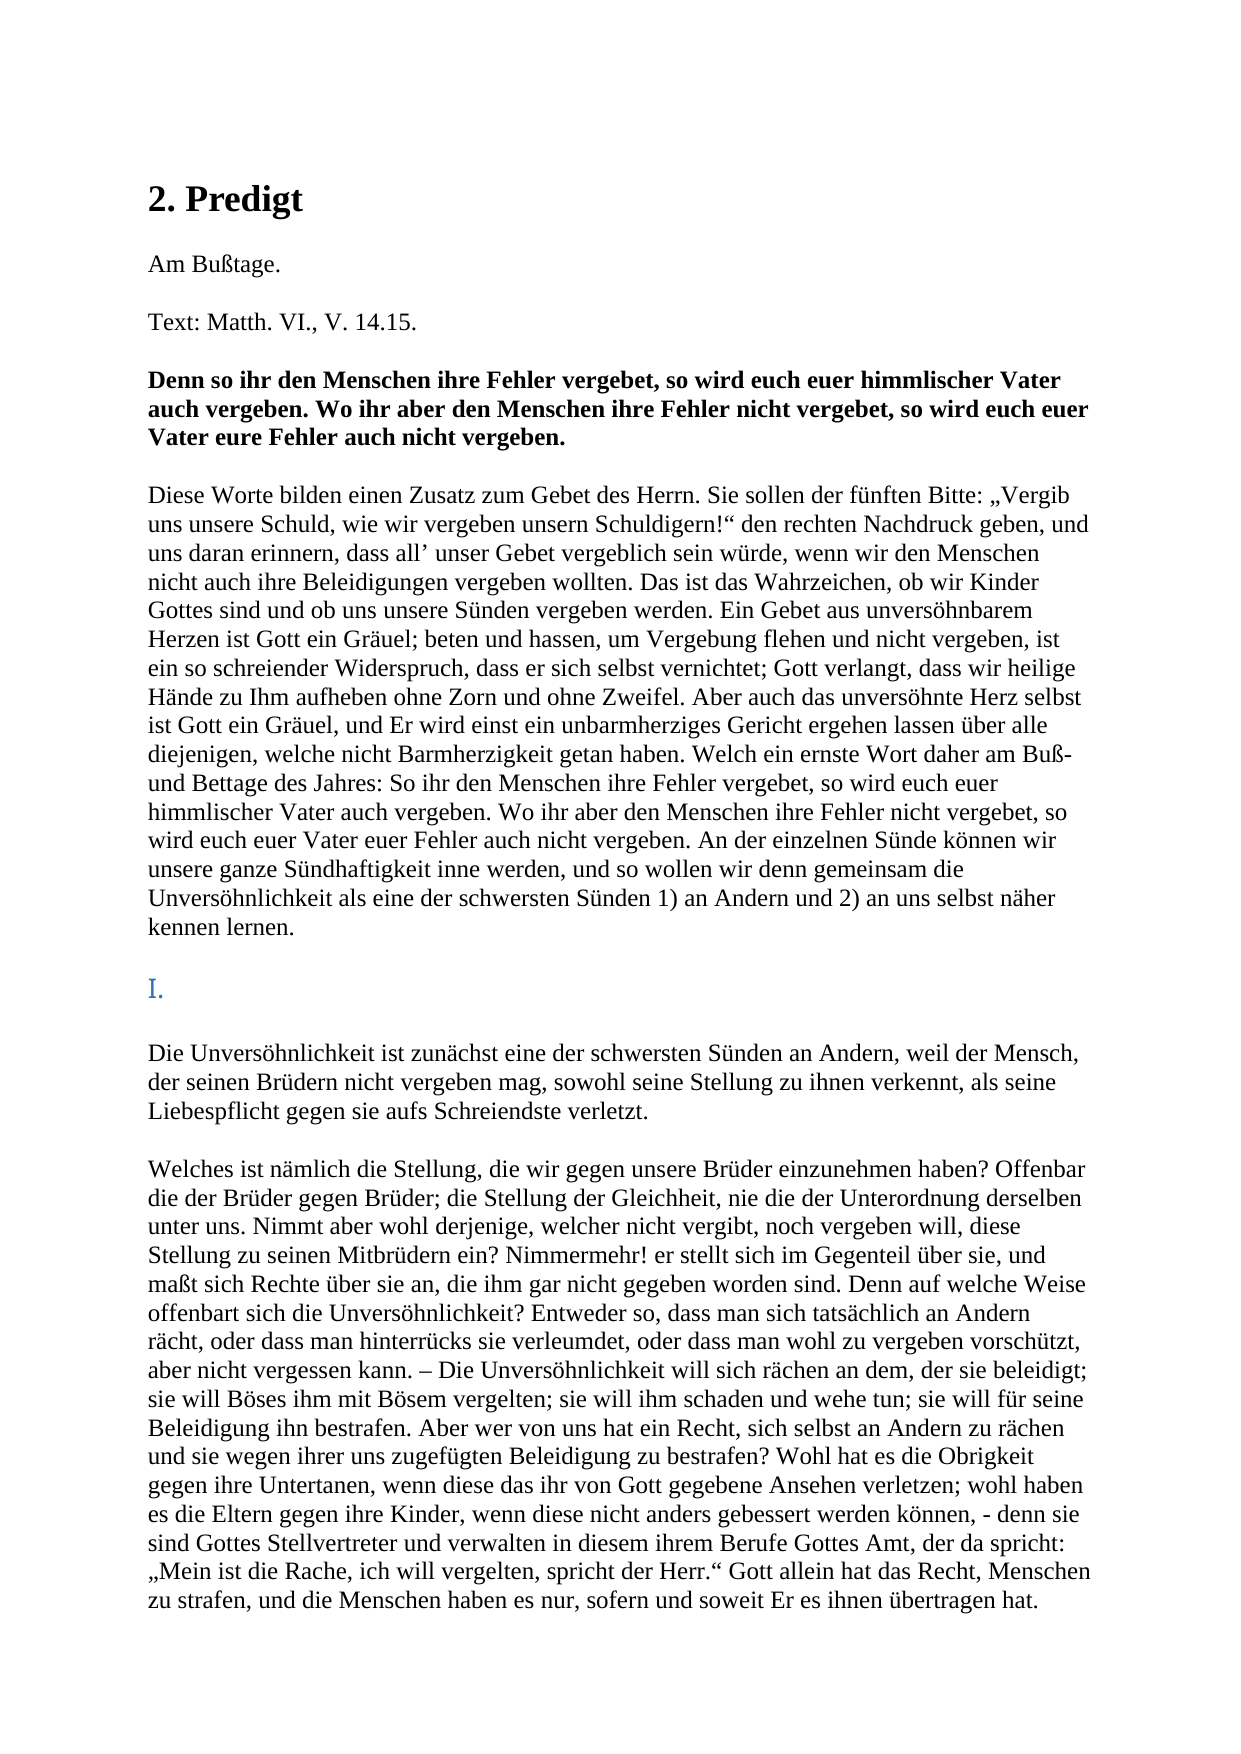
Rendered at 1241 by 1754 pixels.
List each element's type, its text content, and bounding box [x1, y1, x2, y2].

text I. [148, 969, 1093, 1006]
subtitle 2. Predigt [148, 177, 1093, 220]
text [148, 1154, 1093, 1614]
text Text: Matth. VI., V. 14.15. [148, 307, 1093, 336]
text Die Unversöhnlichkeit ist zunächst eine der schwersten Sünden an Andern, weil der Mensch, der seinen Brüdern nicht vergeben mag, sowohl seine Stellung zu ihnen verkennt, als seine Liebespflicht gegen sie aufs Schreiendste verletzt. [148, 1038, 1093, 1125]
text Am Bußtage. [148, 249, 1093, 278]
text Denn so ihr den Menschen ihre Fehler vergebet, so wird euch euer himmlischer Vater auch vergeben. Wo ihr aber den Menschen ihre Fehler nicht vergebet, so wird euch euer Vater eure Fehler auch nicht vergeben. [148, 365, 1093, 451]
text Diese Worte bilden einen Zusatz zum Gebet des Herrn. Sie sollen der fünften Bitte: „Vergib uns unsere Schuld, wie wir vergeben unsern Schuldigern!“ den rechten Nachdruck geben, und uns daran erinnern, dass all’ unser Gebet vergeblich sein würde, wenn wir den Menschen nicht auch ihre Beleidigungen vergeben wollten. Das ist das Wahrzeichen, ob wir Kinder Gottes sind und ob uns unsere Sünden vergeben werden. Ein Gebet aus unversöhnbarem Herzen ist Gott ein Gräuel; beten und hassen, um Vergebung flehen und nicht vergeben, ist ein so schreiender Widerspruch, dass er sich selbst vernichtet; Gott verlangt, dass wir heilige Hände zu Ihm aufheben ohne Zorn und ohne Zweifel. Aber auch das unversöhnte Herz selbst ist Gott ein Gräuel, und Er wird einst ein unbarmherziges Gericht ergehen lassen über alle diejenigen, welche nicht Barmherzigkeit getan haben. Welch ein ernste Wort daher am Buß- und Bettage des Jahres: So ihr den Menschen ihre Fehler vergebet, so wird euch euer himmlischer Vater auch vergeben. Wo ihr aber den Menschen ihre Fehler nicht vergebet, so wird euch euer Vater euer Fehler auch nicht vergeben. An der einzelnen Sünde können wir unsere ganze Sündhaftigkeit inne werden, und so wollen wir denn gemeinsam die Unversöhnlichkeit als eine der schwersten Sünden 1) an Andern und 2) an uns selbst näher kennen lernen. [148, 480, 1093, 940]
